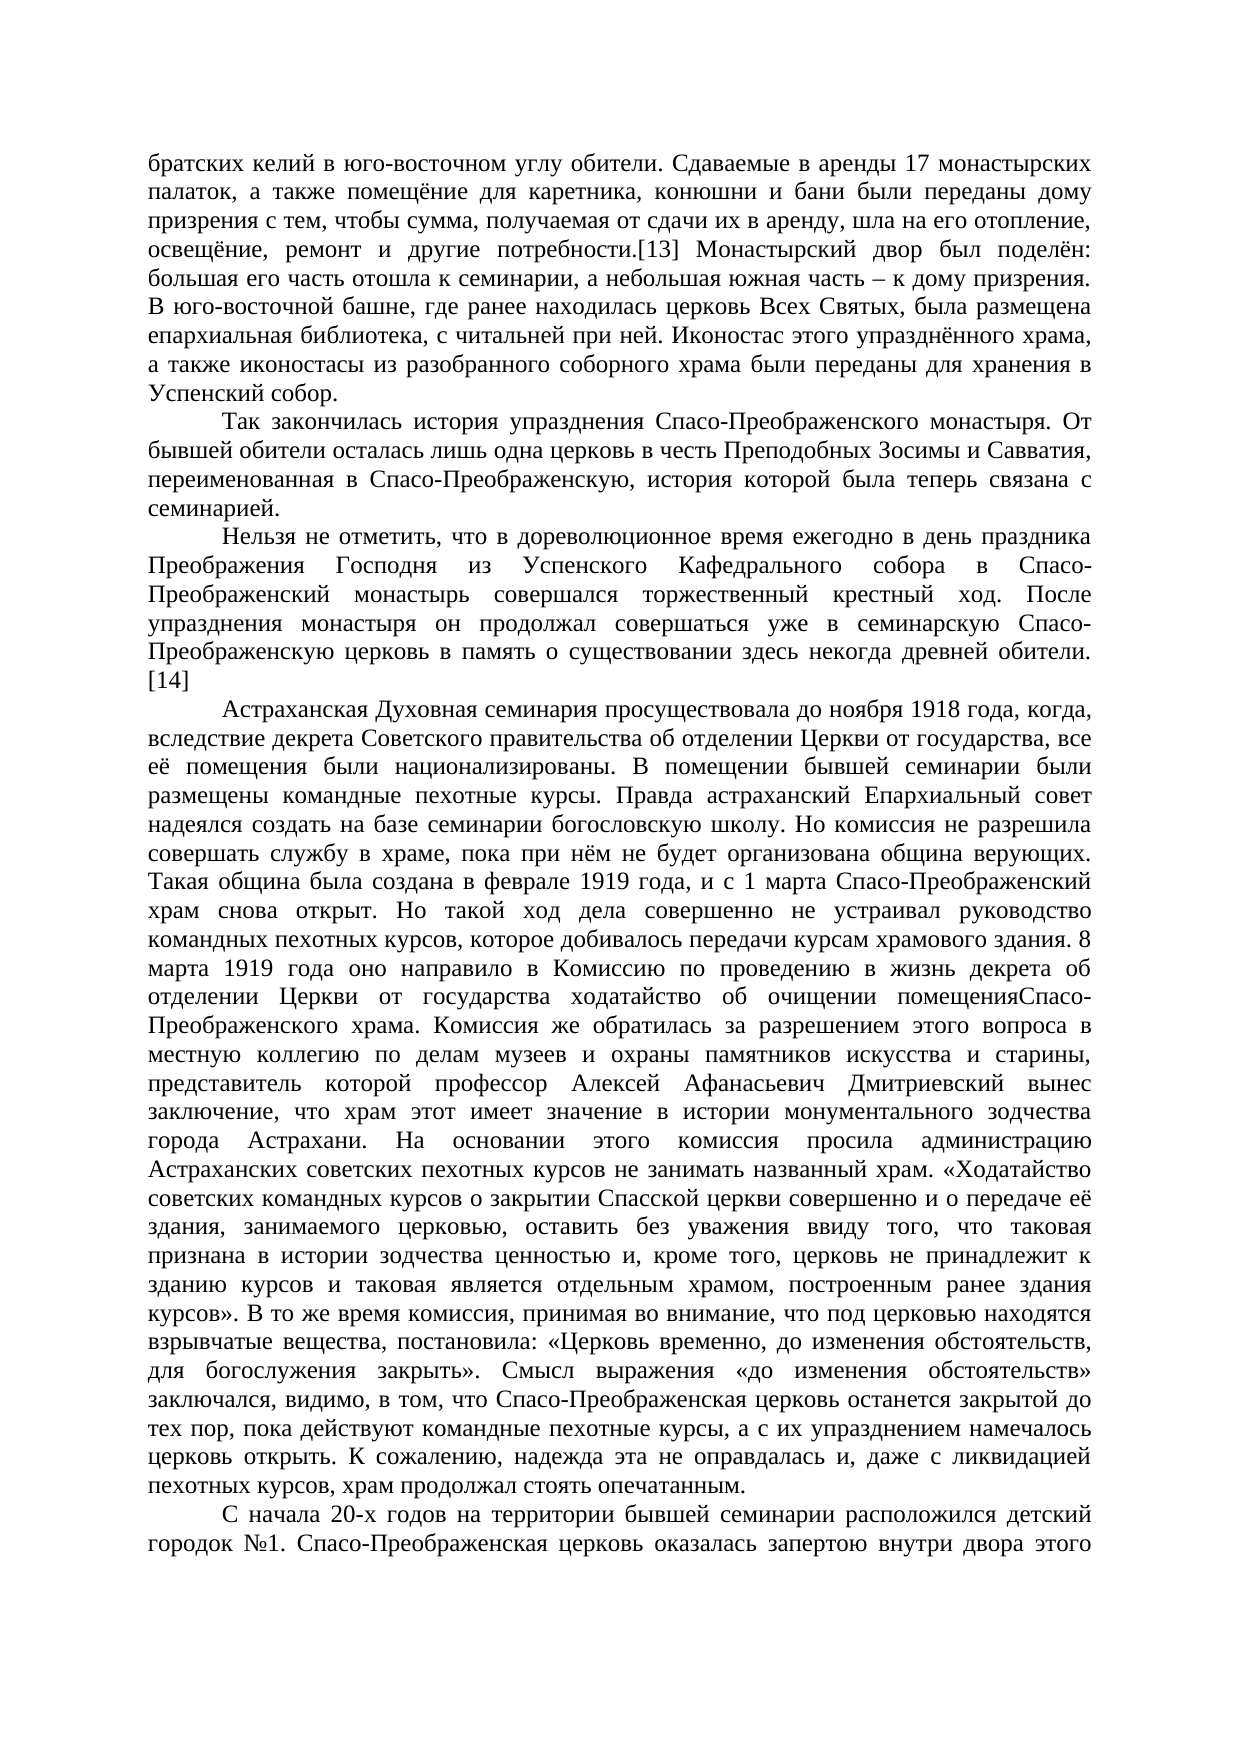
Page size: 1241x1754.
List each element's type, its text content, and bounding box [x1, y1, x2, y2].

text Астраханская Духовная семинария просуществовала до ноября 1918 года, когда, вследствие декрета Советского правительства об отделении Церкви от государства, все её помещения были национализированы. В помещении бывшей семинарии были размещены командные пехотные курсы. Правда астраханский Епархиальный совет надеялся создать на базе семинарии богословскую школу. Но комиссия не разрешила совершать службу в храме, пока при нём не будет организована община верующих. Такая община была создана в феврале 1919 года, и с 1 марта Спасо-Преображенский храм снова открыт. Но такой ход дела совершенно не устраивал руководство командных пехотных курсов, которое добивалось передачи курсам храмового здания. 8 марта 1919 года оно направило в Комиссию по проведению в жизнь декрета об отделении Церкви от государства ходатайство об очищении помещенияСпасо-Преображенского храма. Комиссия же обратилась за разрешением этого вопроса в местную коллегию по делам музеев и охраны памятников искусства и старины, представитель которой профессор Алексей Афанасьевич Дмитриевский вынес заключение, что храм этот имеет значение в истории монументального зодчества города Астрахани. На основании этого комиссия просила администрацию Астраханских советских пехотных курсов не занимать названный храм. «Ходатайство советских командных курсов о закрытии Спасской церкви совершенно и о передаче её здания, занимаемого церковью, оставить без уважения ввиду того, что таковая признана в истории зодчества ценностью и, кроме того, церковь не принадлежит к зданию курсов и таковая является отдельным храмом, построенным ранее здания курсов». В то же время комиссия, принимая во внимание, что под церковью находятся взрывчатые вещества, постановила: «Церковь временно, до изменения обстоятельств, для богослужения закрыть». Смысл выражения «до изменения обстоятельств» заключался, видимо, в том, что Спасо-Преображенская церковь останется закрытой до тех пор, пока действуют командные пехотные курсы, а с их упразднением намечалось церковь открыть. К сожалению, надежда эта не оправдалась и, даже с ликвидацией пехотных курсов, храм продолжал стоять опечатанным. [148, 694, 1092, 1499]
text Нельзя не отметить, что в дореволюционное время ежегодно в день праздника Преображения Господня из Успенского Кафедрального собора в Спасо-Преображенский монастырь совершался торжественный крестный ход. После упразднения монастыря он продолжал совершаться уже в семинарскую Спасо-Преображенскую церковь в память о существовании здесь некогда древней обители.[14] [148, 521, 1092, 694]
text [148, 148, 1092, 406]
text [148, 1499, 1092, 1556]
text Так закончилась история упразднения Спасо-Преображенского монастыря. От бывшей обители осталась лишь одна церковь в честь Преподобных Зосимы и Савватия, переименованная в Спасо-Преображенскую, история которой была теперь связана с семинарией. [148, 406, 1092, 521]
